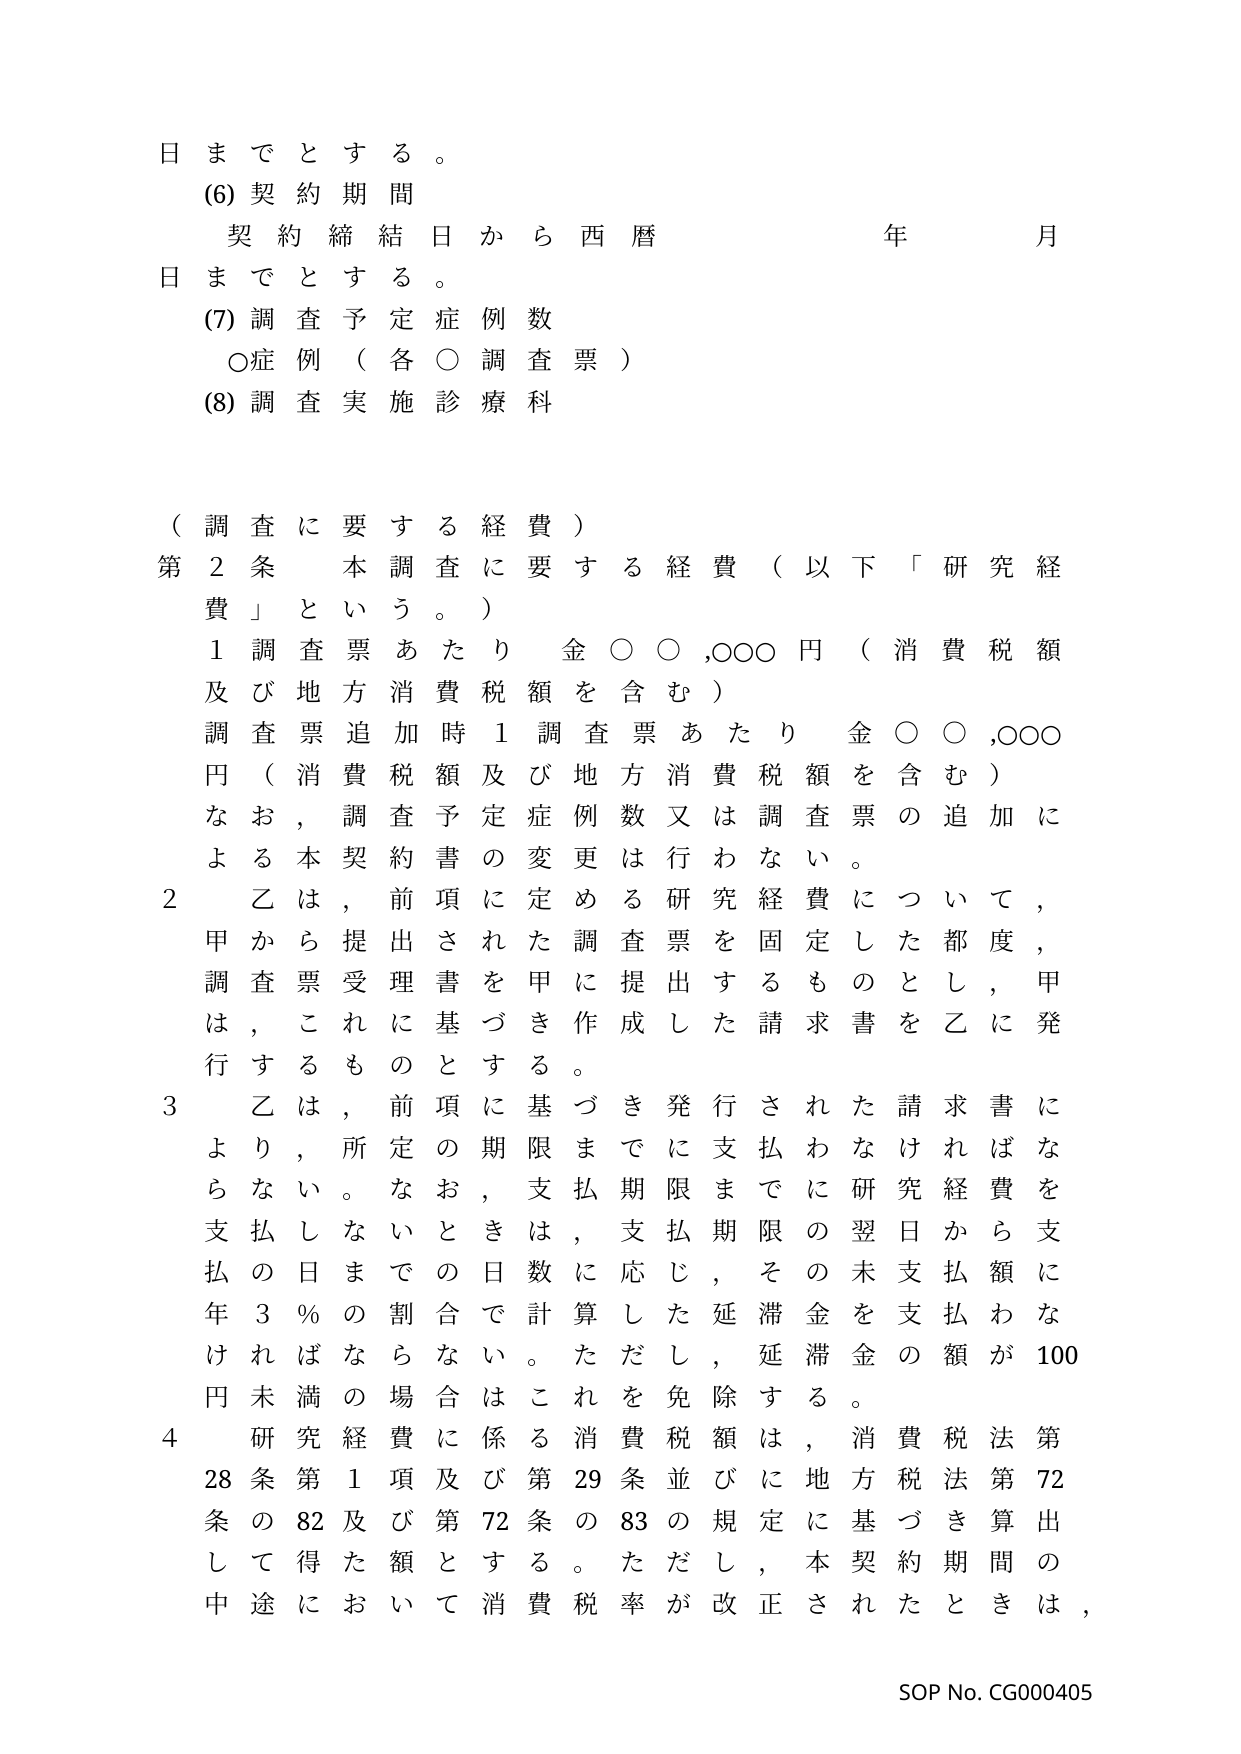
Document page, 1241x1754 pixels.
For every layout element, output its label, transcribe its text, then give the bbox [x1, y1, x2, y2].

text 第２条 本調査に要する経費（以下「研究経費」という。） [158, 545, 1083, 628]
text (6)契約期間 [158, 172, 1083, 214]
text なお，調査予定症例数又は調査票の追加による本契約書の変更は行わない。 [192, 794, 1083, 877]
text ３ 乙は，前項に基づき発行された請求書により，所定の期限までに支払わなければならない。なお，支払期限までに研究経費を支払しないときは，支払期限の翌日から支払の日までの日数に応じ，その未支払額に年３％の割合で計算した延滞金を支払わなければならない。ただし，延滞金の額が100円未満の場合はこれを免除する。 [158, 1084, 1083, 1416]
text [158, 131, 1083, 172]
text １調査票あたり 金○○,○○○円（消費税額及び地方消費税額を含む） [192, 628, 1083, 711]
text (7)調査予定症例数 [158, 297, 1083, 338]
text ○症例（各○調査票） [215, 338, 1083, 379]
text 契約締結日から西暦 年 月 日までとする。 [158, 214, 1083, 297]
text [158, 1416, 1083, 1623]
text （調査に要する経費） [158, 504, 1083, 545]
text ２ 乙は，前項に定める研究経費について，甲から提出された調査票を固定した都度，調査票受理書を甲に提出するものとし，甲は，これに基づき作成した請求書を乙に発行するものとする。 [158, 877, 1083, 1084]
text (8)調査実施診療科 [158, 379, 1083, 421]
text 調査票追加時１調査票あたり 金〇○,○○○円（消費税額及び地方消費税額を含む） [192, 711, 1083, 794]
